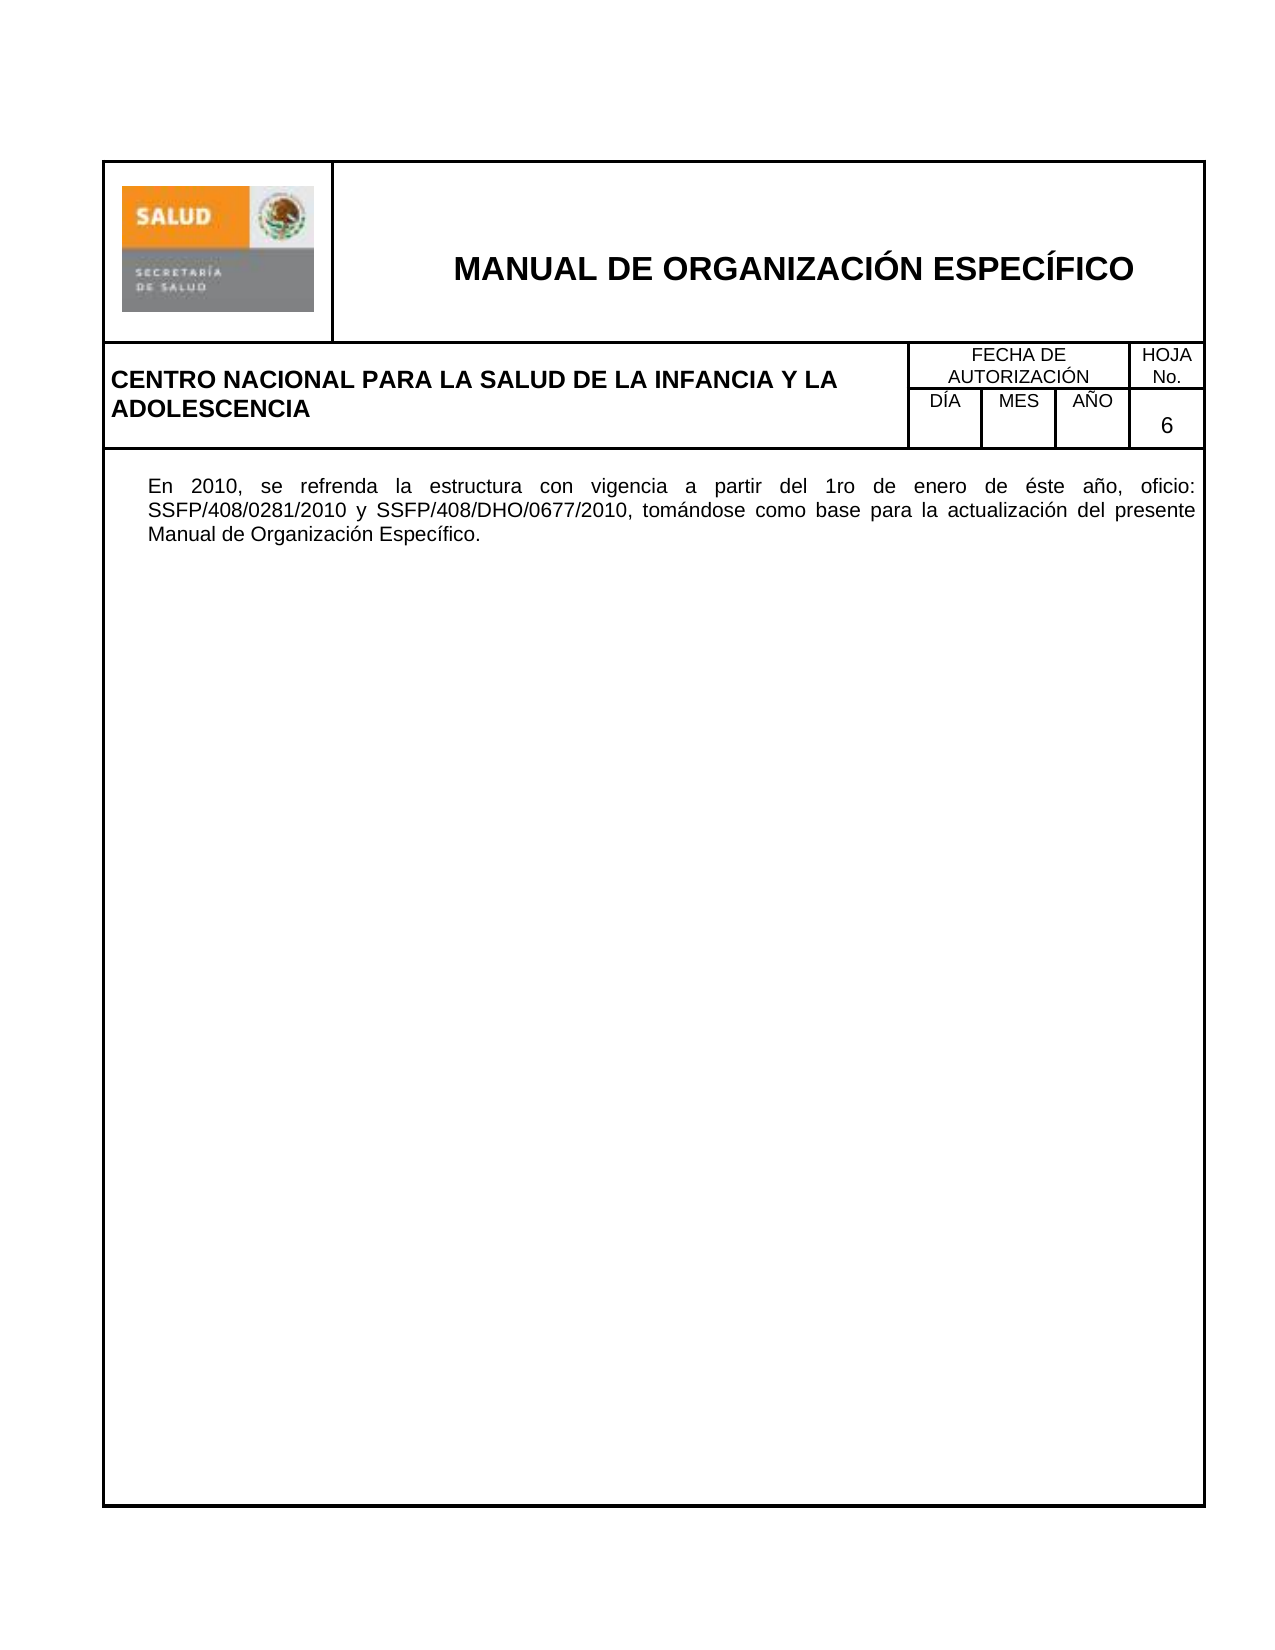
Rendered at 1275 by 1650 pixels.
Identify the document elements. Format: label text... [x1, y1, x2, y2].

table_cell DÍA [910, 390, 980, 447]
table_cell HOJA No. [1131, 344, 1203, 387]
table_cell AÑO [1057, 390, 1128, 447]
table_cell FECHA DE AUTORIZACIÓN [910, 344, 1128, 387]
table_cell MES [983, 390, 1054, 447]
table_cell En 2010, se refrenda la estructura con vigencia a partir del 1ro de enero de éste año, oficio: SSFP/408/0281/2010 y SSFP/408/DHO/0677/2010, tomándose como base para la actualización del presente Manual de Organización Específico. [105, 450, 1203, 1504]
table_cell 6 [1131, 390, 1203, 447]
table_cell [105, 163, 331, 341]
table_cell CENTRO NACIONAL PARA LA SALUD DE LA INFANCIA Y LA ADOLESCENCIA [105, 344, 907, 447]
table_cell MANUAL DE ORGANIZACIÓN ESPECÍFICO [334, 163, 1203, 341]
picture [122, 186, 314, 312]
